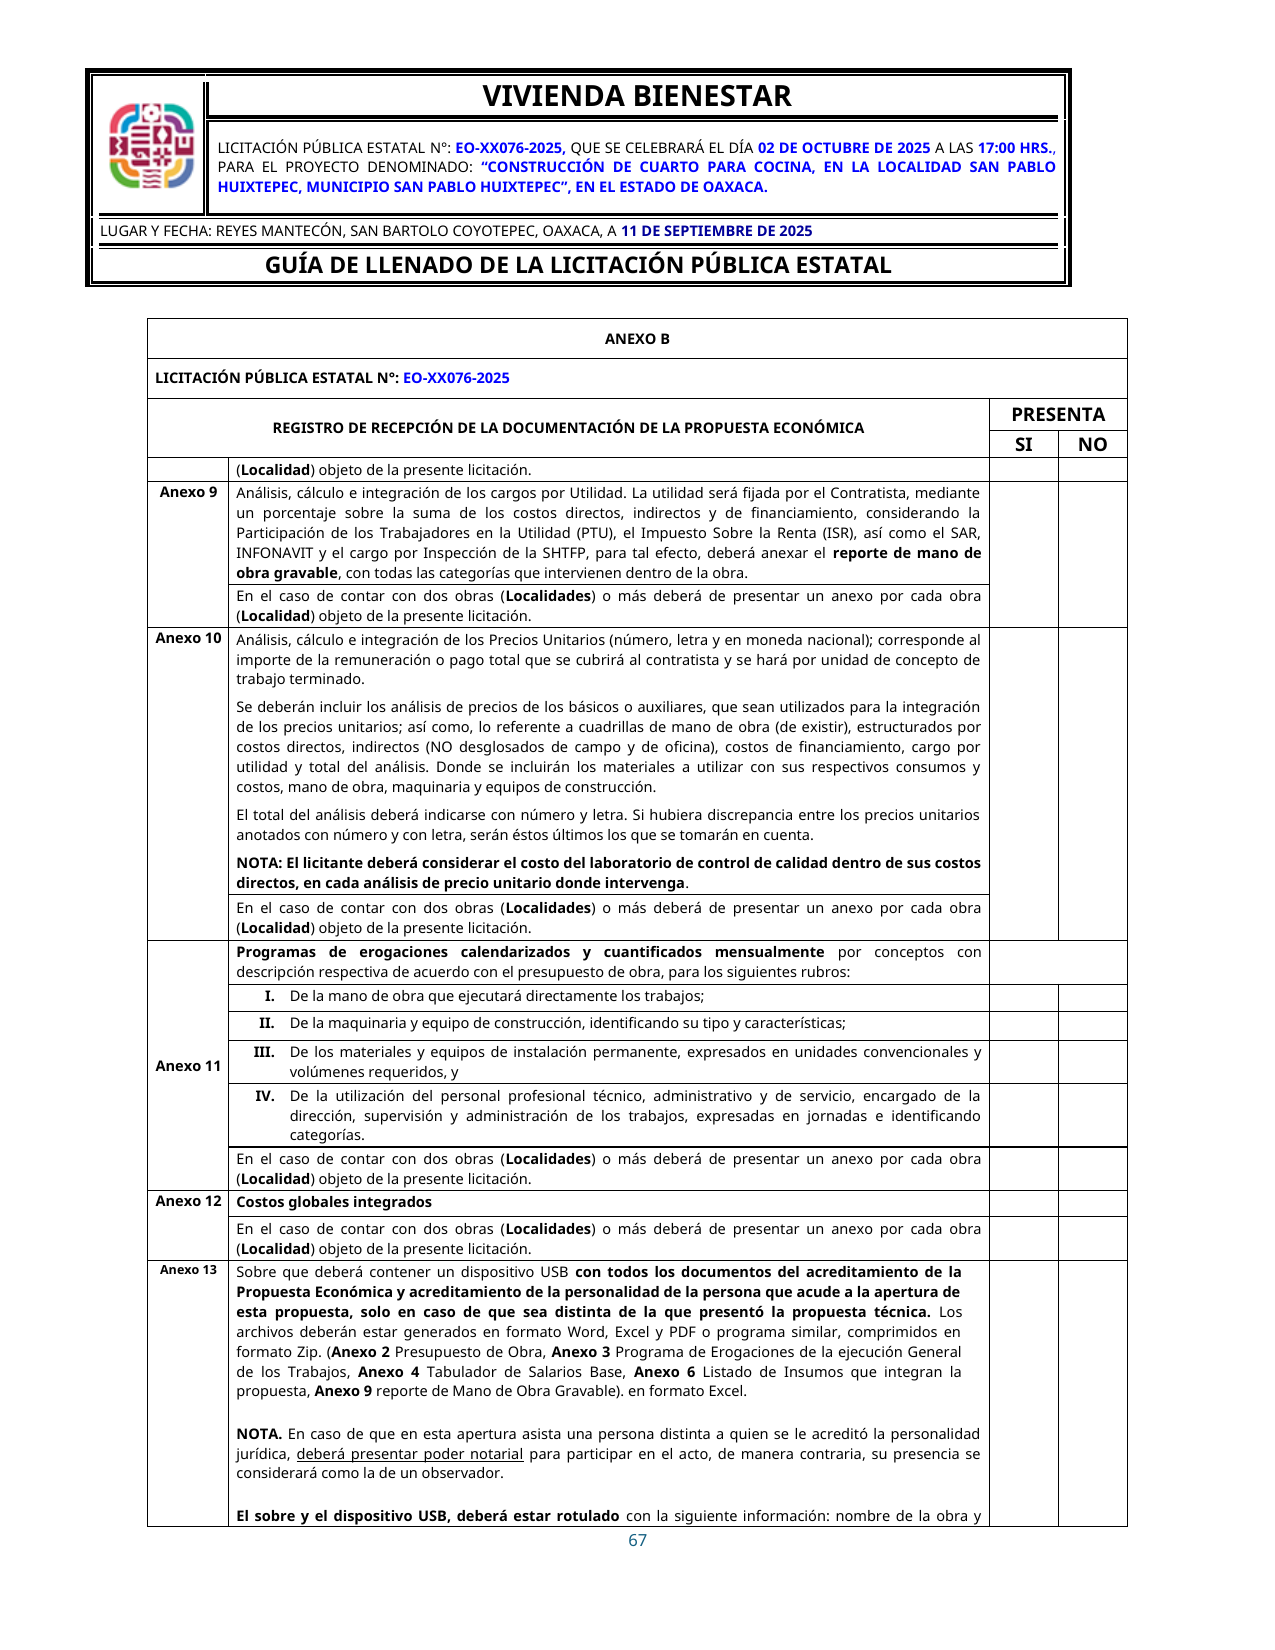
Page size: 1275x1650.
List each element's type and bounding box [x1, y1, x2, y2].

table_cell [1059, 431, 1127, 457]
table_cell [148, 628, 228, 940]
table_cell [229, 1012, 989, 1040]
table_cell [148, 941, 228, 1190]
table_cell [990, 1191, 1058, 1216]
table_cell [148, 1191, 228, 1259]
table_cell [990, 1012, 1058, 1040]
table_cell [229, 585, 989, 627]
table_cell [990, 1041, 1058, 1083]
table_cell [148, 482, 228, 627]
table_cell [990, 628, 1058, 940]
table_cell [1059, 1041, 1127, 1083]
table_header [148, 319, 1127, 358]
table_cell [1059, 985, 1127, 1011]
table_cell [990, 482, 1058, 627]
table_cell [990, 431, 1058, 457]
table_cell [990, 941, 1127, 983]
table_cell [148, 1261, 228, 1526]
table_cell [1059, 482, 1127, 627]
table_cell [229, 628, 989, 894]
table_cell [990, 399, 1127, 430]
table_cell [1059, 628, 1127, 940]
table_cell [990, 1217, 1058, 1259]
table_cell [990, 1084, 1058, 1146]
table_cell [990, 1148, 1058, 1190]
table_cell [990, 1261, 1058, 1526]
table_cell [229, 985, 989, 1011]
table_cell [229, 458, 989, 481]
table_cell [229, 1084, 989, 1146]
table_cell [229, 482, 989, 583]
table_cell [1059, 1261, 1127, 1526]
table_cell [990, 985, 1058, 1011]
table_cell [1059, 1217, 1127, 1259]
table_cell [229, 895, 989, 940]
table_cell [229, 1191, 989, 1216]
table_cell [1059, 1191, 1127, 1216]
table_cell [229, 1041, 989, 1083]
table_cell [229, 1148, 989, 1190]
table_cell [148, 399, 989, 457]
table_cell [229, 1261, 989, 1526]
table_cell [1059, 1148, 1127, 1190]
picture [98, 95, 203, 194]
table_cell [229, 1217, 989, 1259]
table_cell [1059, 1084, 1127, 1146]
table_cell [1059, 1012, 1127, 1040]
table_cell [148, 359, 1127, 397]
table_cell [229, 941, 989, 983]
